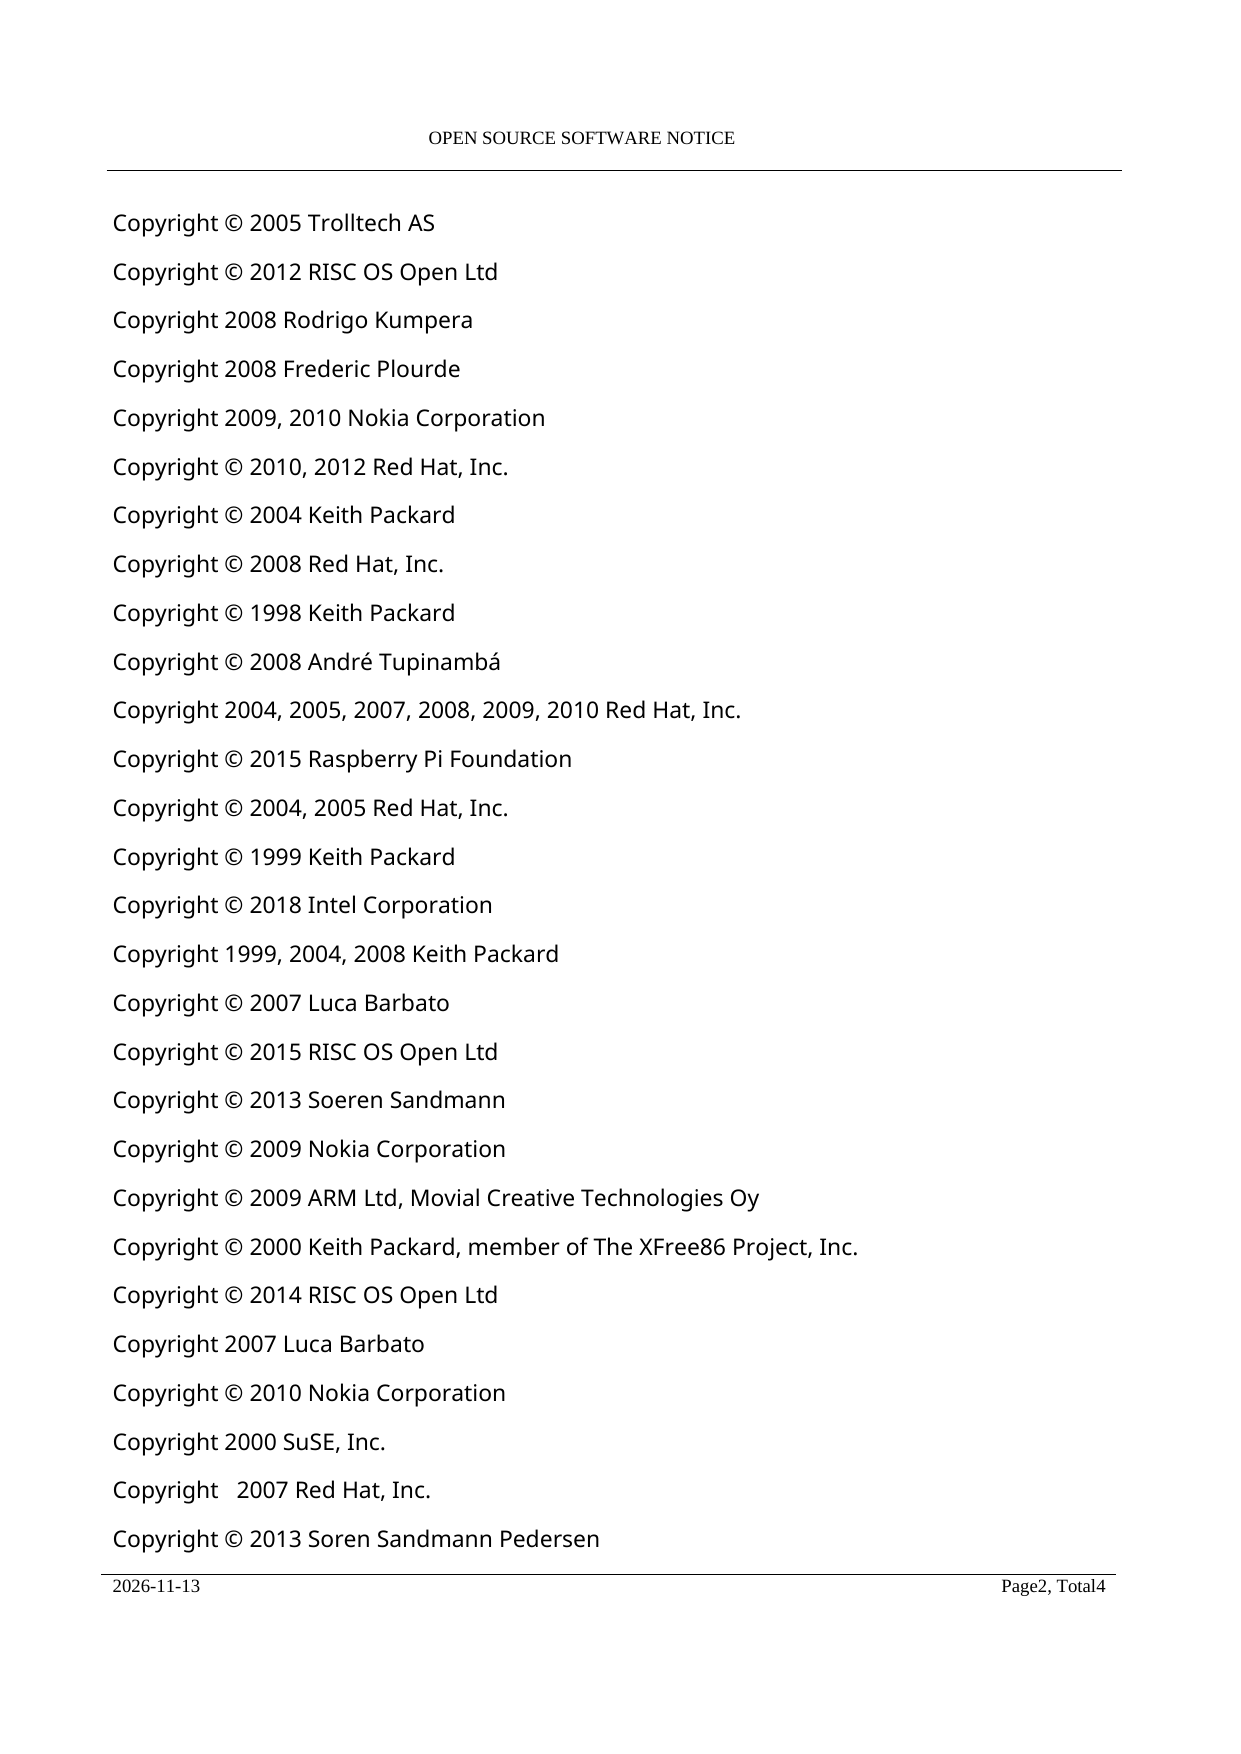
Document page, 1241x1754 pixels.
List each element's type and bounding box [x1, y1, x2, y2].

text [112, 206, 1128, 1555]
